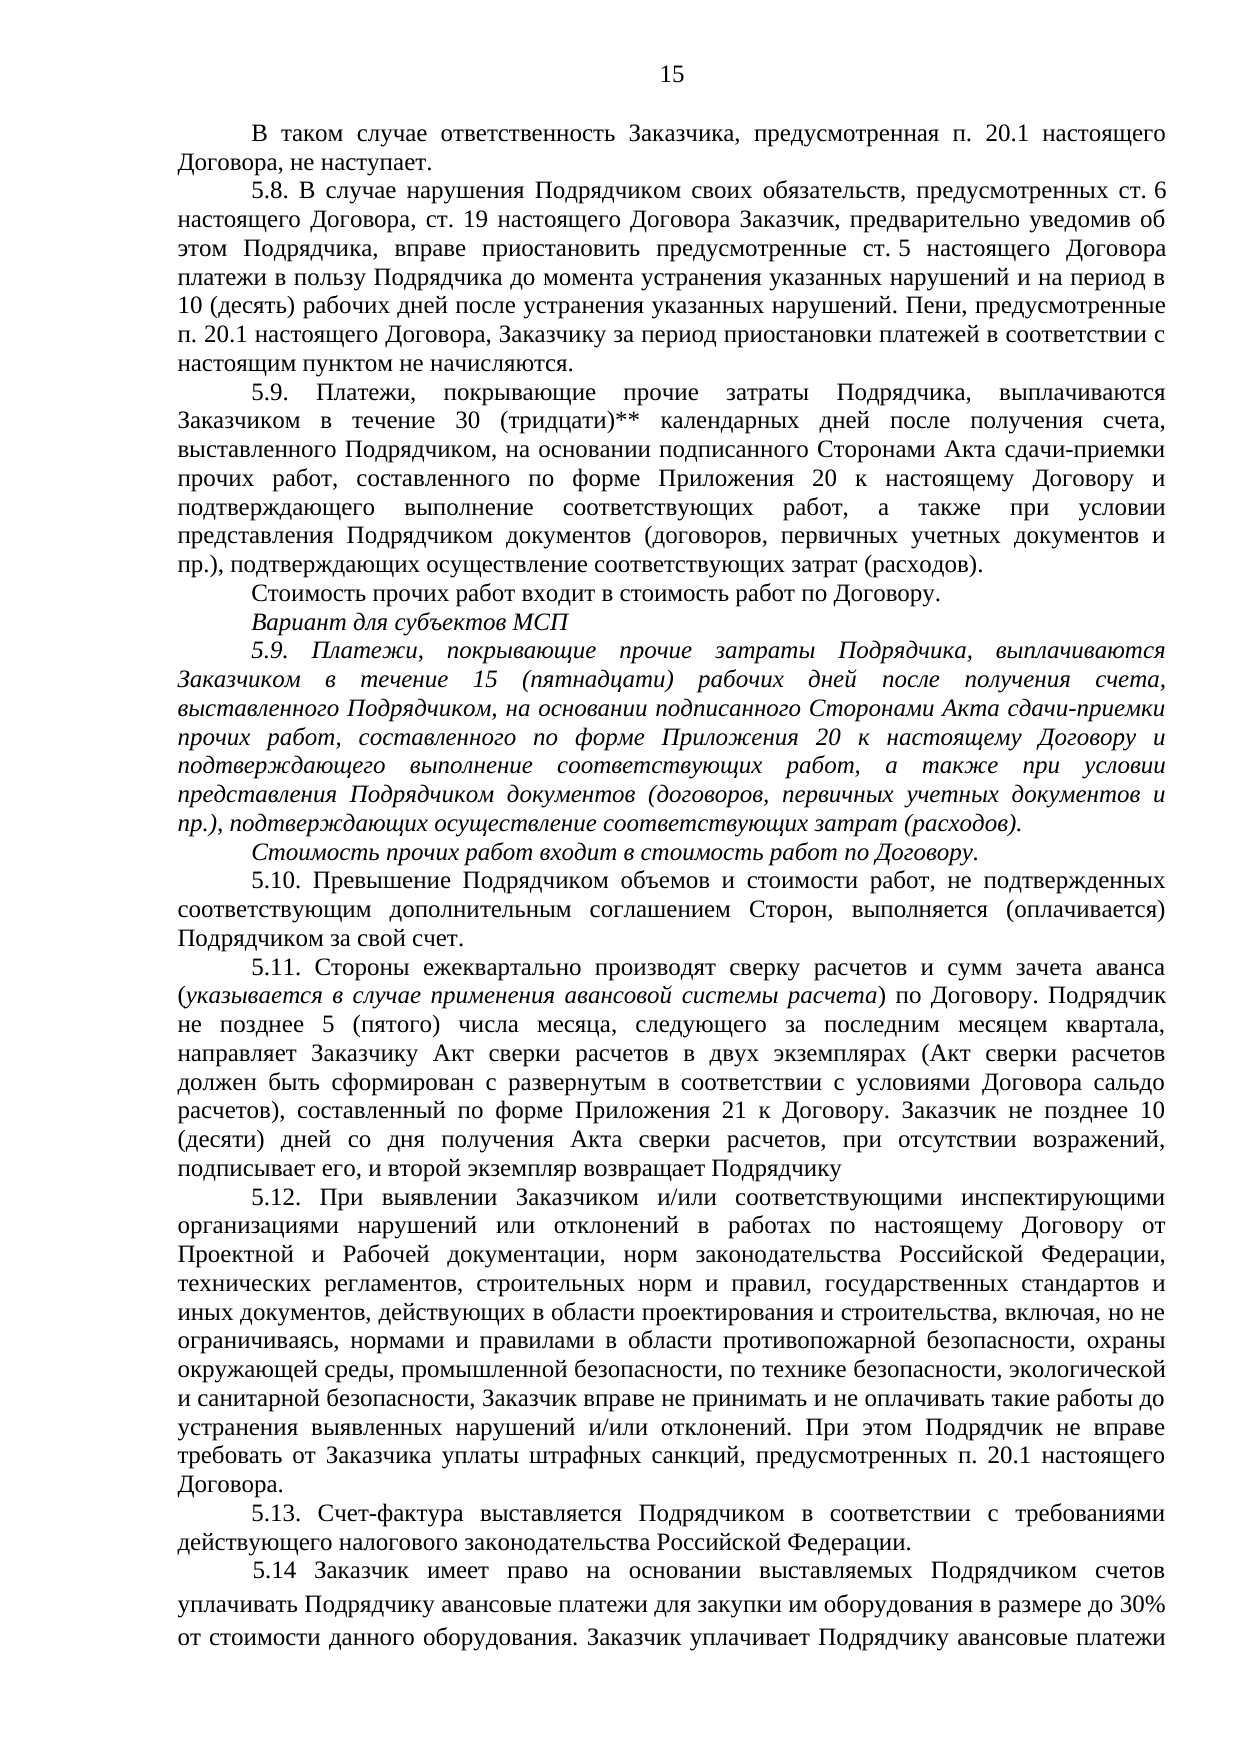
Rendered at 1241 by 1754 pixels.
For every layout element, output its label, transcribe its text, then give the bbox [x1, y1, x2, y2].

text 5.11. Стороны ежеквартально производят сверку расчетов и сумм зачета аванса (указывается в случае применения авансовой системы расчета) по Договору. Подрядчик не позднее 5 (пятого) числа месяца, следующего за последним месяцем квартала, направляет Заказчику Акт сверки расчетов в двух экземплярах (Акт сверки расчетов должен быть сформирован с развернутым в соответствии с условиями Договора сальдо расчетов), составленный по форме Приложения 21 к Договору. Заказчик не позднее 10 (десяти) дней со дня получения Акта сверки расчетов, при отсутствии возражений, подписывает его, и второй экземпляр возвращает Подрядчику [177, 952, 1166, 1182]
text Вариант для субъектов МСП [177, 607, 1166, 636]
text Стоимость прочих работ входит в стоимость работ по Договору. [177, 837, 1166, 866]
text В таком случае ответственность Заказчика, предусмотренная п. 20.1 настоящего Договора, не наступает. [177, 118, 1166, 176]
text 5.13. Счет-фактура выставляется Подрядчиком в соответствии с требованиями действующего налогового законодательства Российской Федерации. [177, 1498, 1166, 1556]
text 5.10. Превышение Подрядчиком объемов и стоимости работ, не подтвержденных соответствующим дополнительным соглашением Сторон, выполняется (оплачивается) Подрядчиком за свой счет. [177, 866, 1166, 952]
text 5.8. В случае нарушения Подрядчиком своих обязательств, предусмотренных ст. 6 настоящего Договора, ст. 19 настоящего Договора Заказчик, предварительно уведомив об этом Подрядчика, вправе приостановить предусмотренные ст. 5 настоящего Договора платежи в пользу Подрядчика до момента устранения указанных нарушений и на период в 10 (десять) рабочих дней после устранения указанных нарушений. Пени, предусмотренные п. 20.1 настоящего Договора, Заказчику за период приостановки платежей в соответствии с настоящим пунктом не начисляются. [177, 176, 1166, 377]
text 5.12. При выявлении Заказчиком и/или соответствующими инспектирующими организациями нарушений или отклонений в работах по настоящему Договору от Проектной и Рабочей документации, норм законодательства Российской Федерации, технических регламентов, строительных норм и правил, государственных стандартов и иных документов, действующих в области проектирования и строительства, включая, но не ограничиваясь, нормами и правилами в области противопожарной безопасности, охраны окружающей среды, промышленной безопасности, по технике безопасности, экологической и санитарной безопасности, Заказчик вправе не принимать и не оплачивать такие работы до устранения выявленных нарушений и/или отклонений. При этом Подрядчик не вправе требовать от Заказчика уплаты штрафных санкций, предусмотренных п. 20.1 настоящего Договора. [177, 1182, 1166, 1498]
text Стоимость прочих работ входит в стоимость работ по Договору. [177, 578, 1166, 607]
text 5.9. Платежи, покрывающие прочие затраты Подрядчика, выплачиваются Заказчиком в течение 15 (пятнадцати) рабочих дней после получения счета, выставленного Подрядчиком, на основании подписанного Сторонами Акта сдачи-приемки прочих работ, составленного по форме Приложения 20 к настоящему Договору и подтверждающего выполнение соответствующих работ, а также при условии представления Подрядчиком документов (договоров, первичных учетных документов и пр.), подтверждающих осуществление соответствующих затрат (расходов). [177, 636, 1166, 837]
text 5.9. Платежи, покрывающие прочие затраты Подрядчика, выплачиваются Заказчиком в течение 30 (тридцати)** календарных дней после получения счета, выставленного Подрядчиком, на основании подписанного Сторонами Акта сдачи-приемки прочих работ, составленного по форме Приложения 20 к настоящему Договору и подтверждающего выполнение соответствующих работ, а также при условии представления Подрядчиком документов (договоров, первичных учетных документов и пр.), подтверждающих осуществление соответствующих затрат (расходов). [177, 377, 1166, 578]
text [177, 1556, 1166, 1650]
